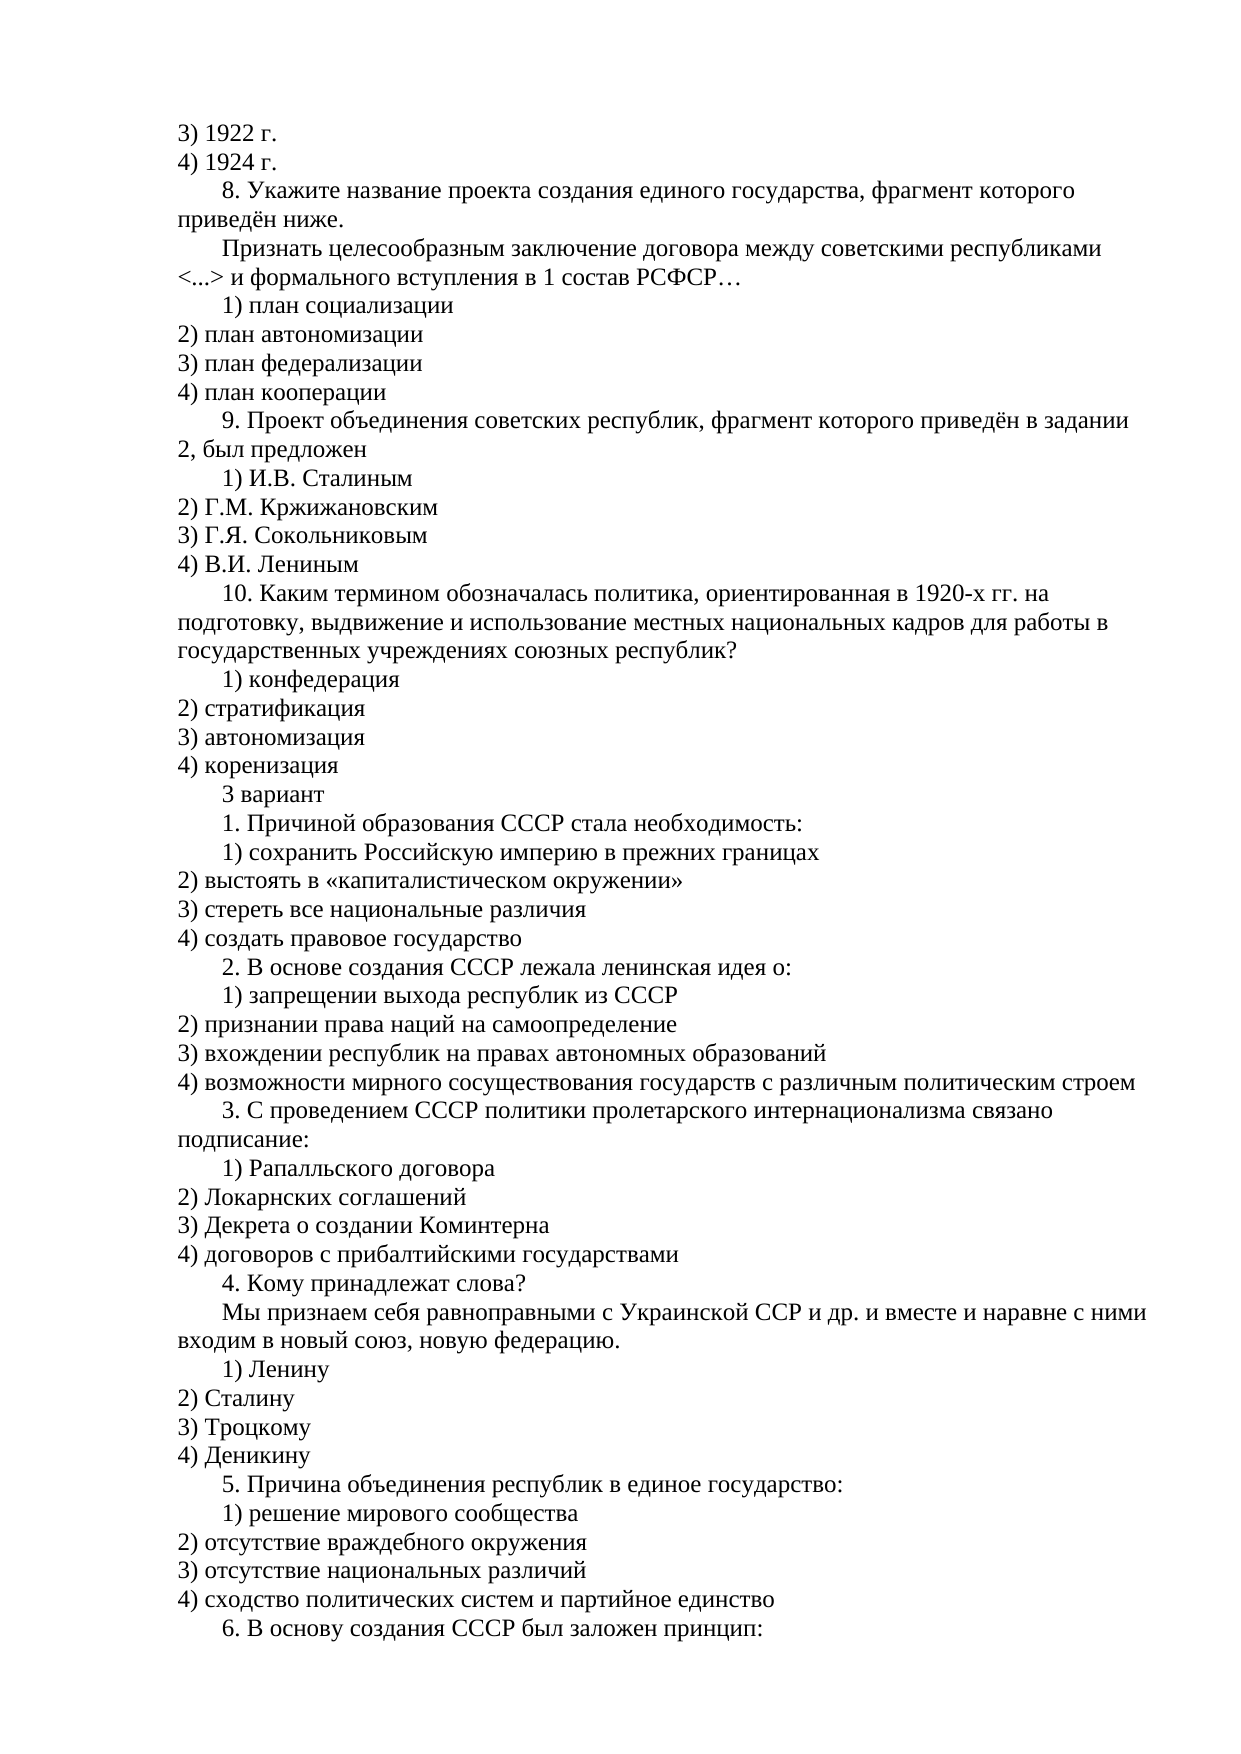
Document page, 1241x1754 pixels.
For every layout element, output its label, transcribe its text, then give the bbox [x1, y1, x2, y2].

text 1) решение мирового сообщества 2) отсутствие враждебного окружения 3) отсутствие национальных различий 4) сходство политических систем и партийное единство [177, 1498, 1152, 1613]
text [177, 118, 1152, 176]
text Мы признаем себя равноправными с Украинской ССР и др. и вместе и наравне с ними входим в новый союз, новую федерацию. [177, 1297, 1152, 1354]
text 1) запрещении выхода республик из СССР 2) признании права наций на самоопределение 3) вхождении республик на правах автономных образований 4) возможности мирного сосуществования государств с различным политическим строем [177, 981, 1152, 1096]
text 1) Ленину 2) Сталину 3) Троцкому 4) Деникину [177, 1354, 1152, 1469]
text 1) план социализации 2) план автономизации 3) план федерализации 4) план кооперации [177, 291, 1152, 406]
text 1) Рапалльского договора 2) Локарнских соглашений 3) Декрета о создании Коминтерна 4) договоров с прибалтийскими государствами [177, 1153, 1152, 1268]
text 3 вариант [177, 779, 1152, 808]
text 5. Причина объединения республик в единое государство: [177, 1469, 1152, 1498]
text 8. Укажите название проекта создания единого государства, фрагмент которого приведён ниже. [177, 176, 1152, 233]
text Признать целесообразным заключение договора между советскими республиками <...> и формального вступления в 1 состав РСФСР… [177, 233, 1152, 291]
text 9. Проект объединения советских республик, фрагмент которого приведён в задании 2, был предложен [177, 406, 1152, 463]
text 10. Каким термином обозначалась политика, ориентированная в 1920-х гг. на подготовку, выдвижение и использование местных национальных кадров для работы в государственных учреждениях союзных республик? [177, 578, 1152, 664]
text 6. В основу создания СССР был заложен принцип: [177, 1613, 1152, 1642]
text 3. С проведением СССР политики пролетарского интернационализма связано подписание: [177, 1096, 1152, 1153]
text 2. В основе создания СССР лежала ленинская идея о: [177, 952, 1152, 981]
text 1) сохранить Российскую империю в прежних границах 2) выстоять в «капиталистическом окружении» 3) стереть все национальные различия 4) создать правовое государство [177, 837, 1152, 952]
text 1. Причиной образования СССР стала необходимость: [177, 808, 1152, 837]
text 1) И.В. Сталиным 2) Г.М. Кржижановским 3) Г.Я. Сокольниковым 4) В.И. Лениным [177, 463, 1152, 578]
text 4. Кому принадлежат слова? [177, 1268, 1152, 1297]
text 1) конфедерация 2) стратификация 3) автономизация 4) коренизация [177, 664, 1152, 779]
